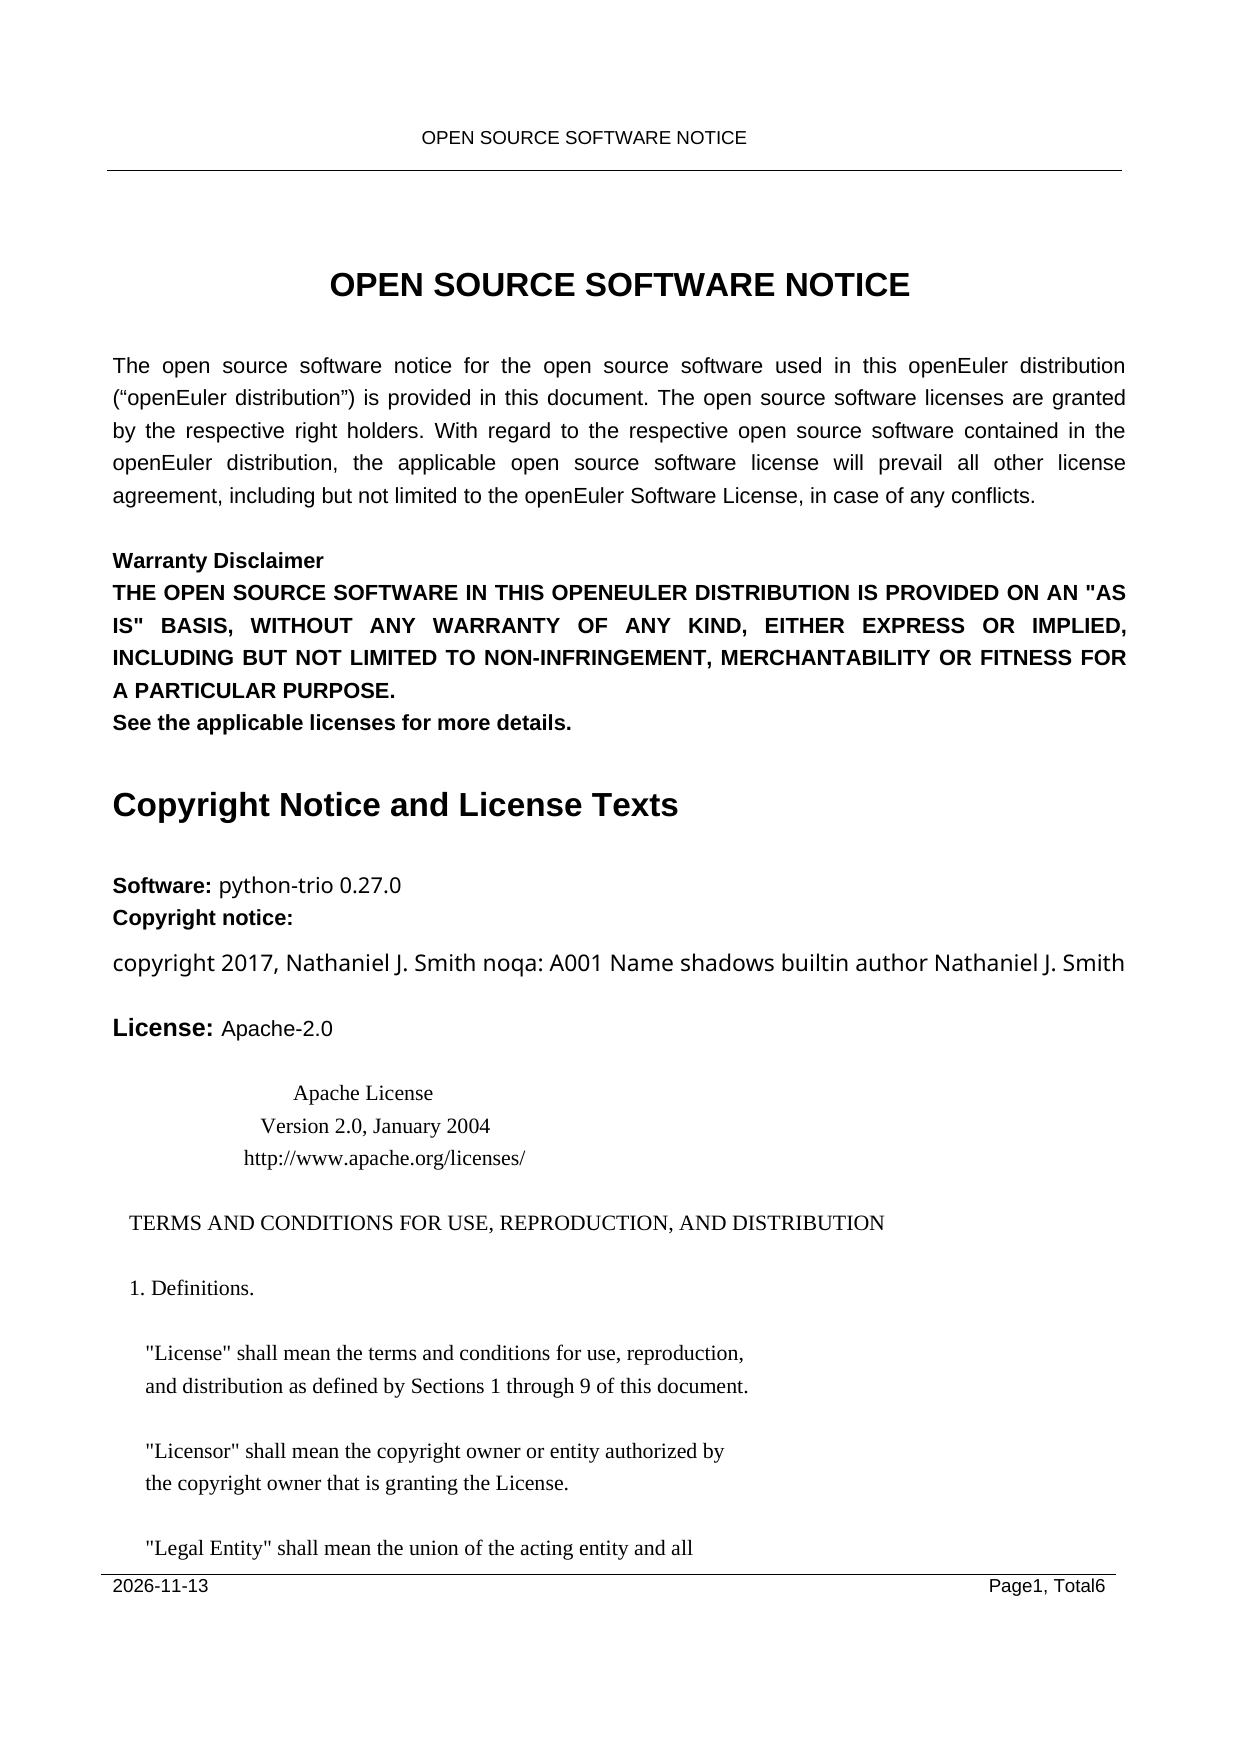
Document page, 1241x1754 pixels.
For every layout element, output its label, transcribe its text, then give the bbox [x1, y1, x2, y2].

title Software: python-trio 0.27.0 [112, 869, 1128, 901]
text License: Apache-2.0 [112, 1012, 1128, 1044]
text Copyright notice: [112, 901, 1128, 934]
text OPEN SOURCE SOFTWARE NOTICE [112, 251, 1128, 316]
text copyright 2017, Nathaniel J. Smith noqa: A001 Name shadows builtin author Nathaniel J. Smith [112, 947, 1128, 1012]
text THE OPEN SOURCE SOFTWARE IN THIS OPENEULER DISTRIBUTION IS PROVIDED ON AN "AS IS" BASIS, WITHOUT ANY WARRANTY OF ANY KIND, EITHER EXPRESS OR IMPLIED, INCLUDING BUT NOT LIMITED TO NON-INFRINGEMENT, MERCHANTABILITY OR FITNESS FOR A PARTICULAR PURPOSE. See the applicable licenses for more details. [112, 576, 1128, 739]
text Warranty Disclaimer [112, 544, 1128, 576]
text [112, 1044, 1128, 1564]
text Copyright Notice and License Texts [112, 771, 1128, 836]
text The open source software notice for the open source software used in this openEuler distribution (“openEuler distribution”) is provided in this document. The open source software licenses are granted by the respective right holders. With regard to the respective open source software contained in the openEuler distribution, the applicable open source software license will prevail all other license agreement, including but not limited to the openEuler Software License, in case of any conflicts. [112, 349, 1128, 511]
